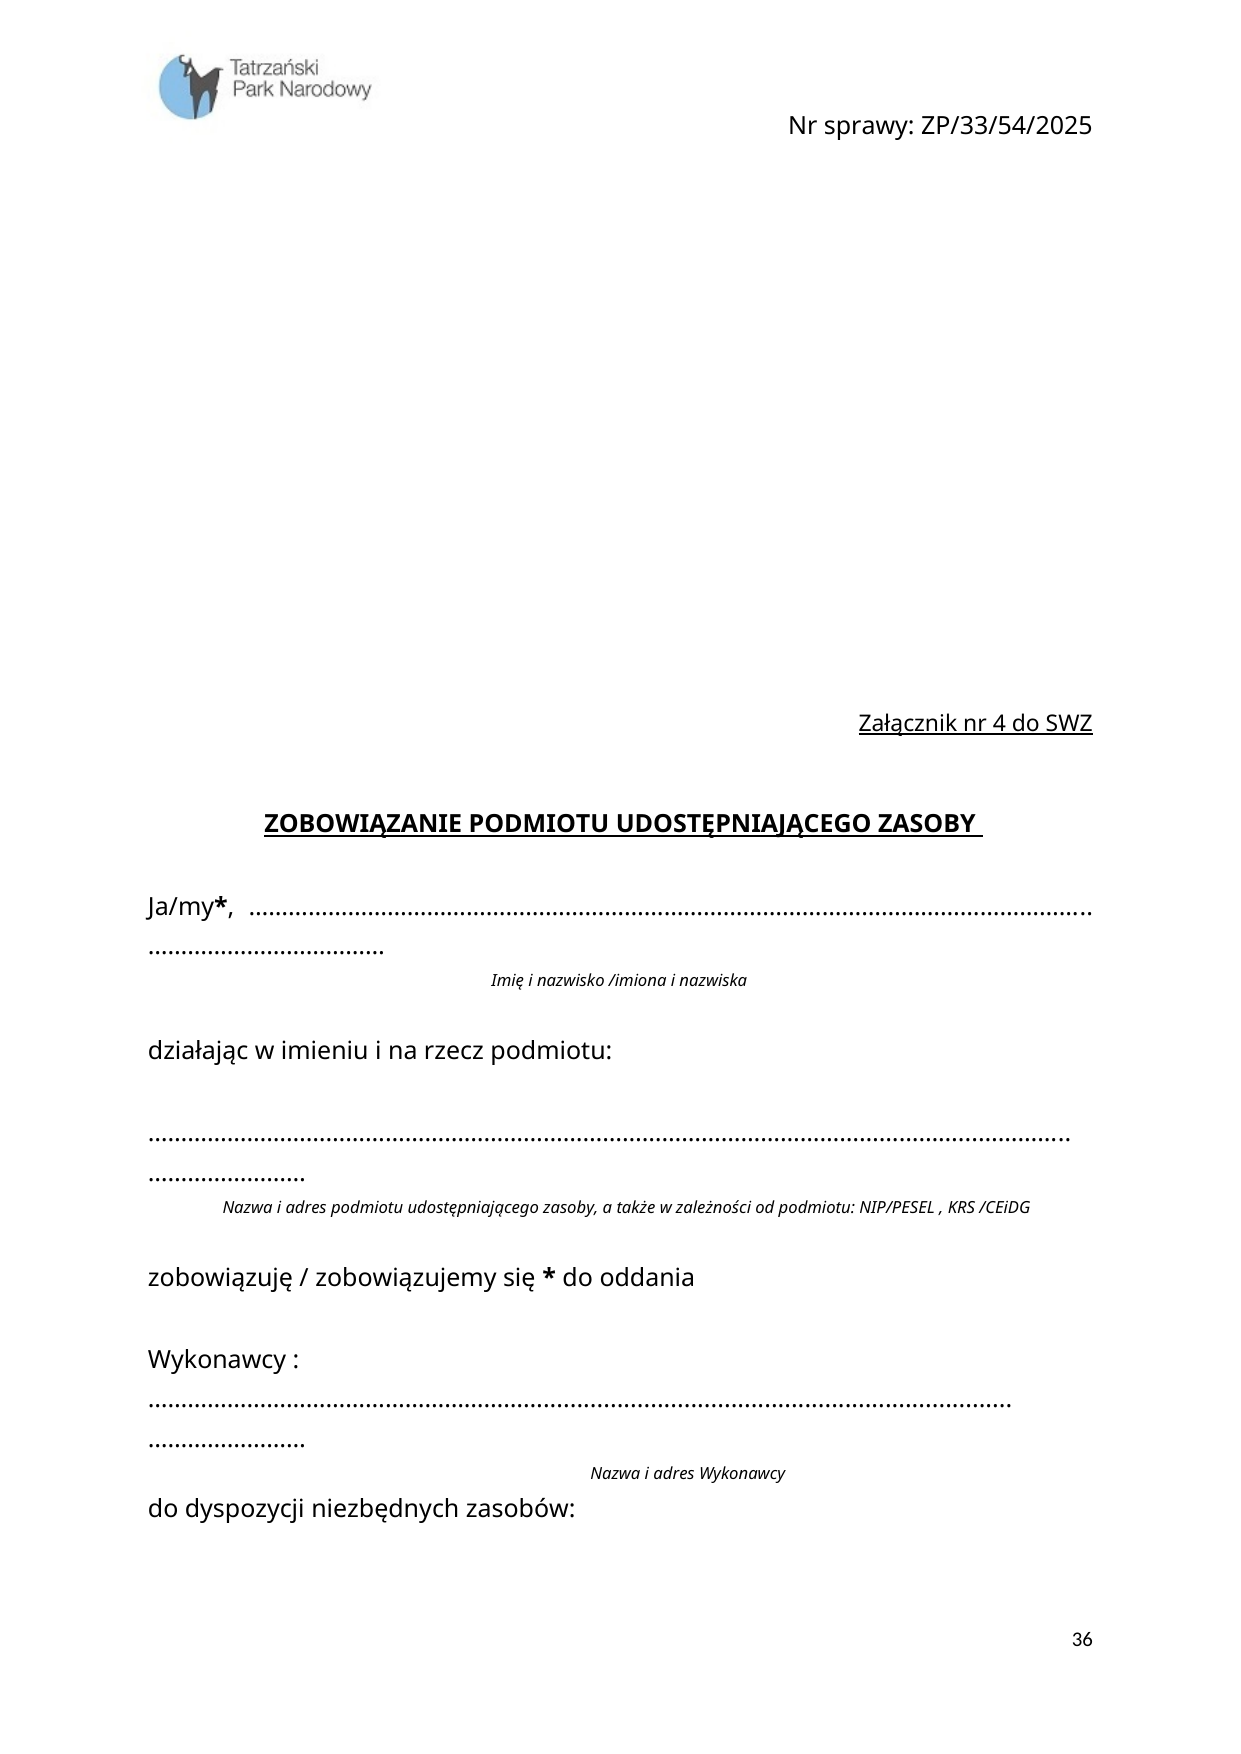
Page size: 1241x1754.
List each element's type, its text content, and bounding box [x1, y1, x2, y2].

text zobowiązuję / zobowiązujemy się * do oddania [148, 1259, 1093, 1294]
text Imię i nazwisko /imiona i nazwiska [148, 969, 1093, 991]
picture [125, 9, 408, 146]
text ……………………………………………………………………………………………………………...…………..…………………… [148, 1115, 1093, 1188]
text Nazwa i adres Wykonawcy [148, 1461, 1093, 1484]
text Załącznik nr 4 do SWZ [148, 707, 1093, 738]
text ZOBOWIĄZANIE PODMIOTU UDOSTĘPNIAJĄCEGO ZASOBY [148, 806, 1093, 840]
text do dyspozycji niezbędnych zasobów: [148, 1490, 1093, 1524]
text Ja/my*, ………………………………………………………………………………………………………………..……………………………… [148, 888, 1093, 962]
text działając w imieniu i na rzecz podmiotu: [148, 1033, 1093, 1067]
text Wykonawcy : ……………………………………………………......................................................................…………………… [148, 1342, 1093, 1454]
text Nazwa i adres podmiotu udostępniającego zasoby, a także w zależności od podmiotu: NIP/PESEL , KRS /CEiDG [162, 1195, 1093, 1218]
